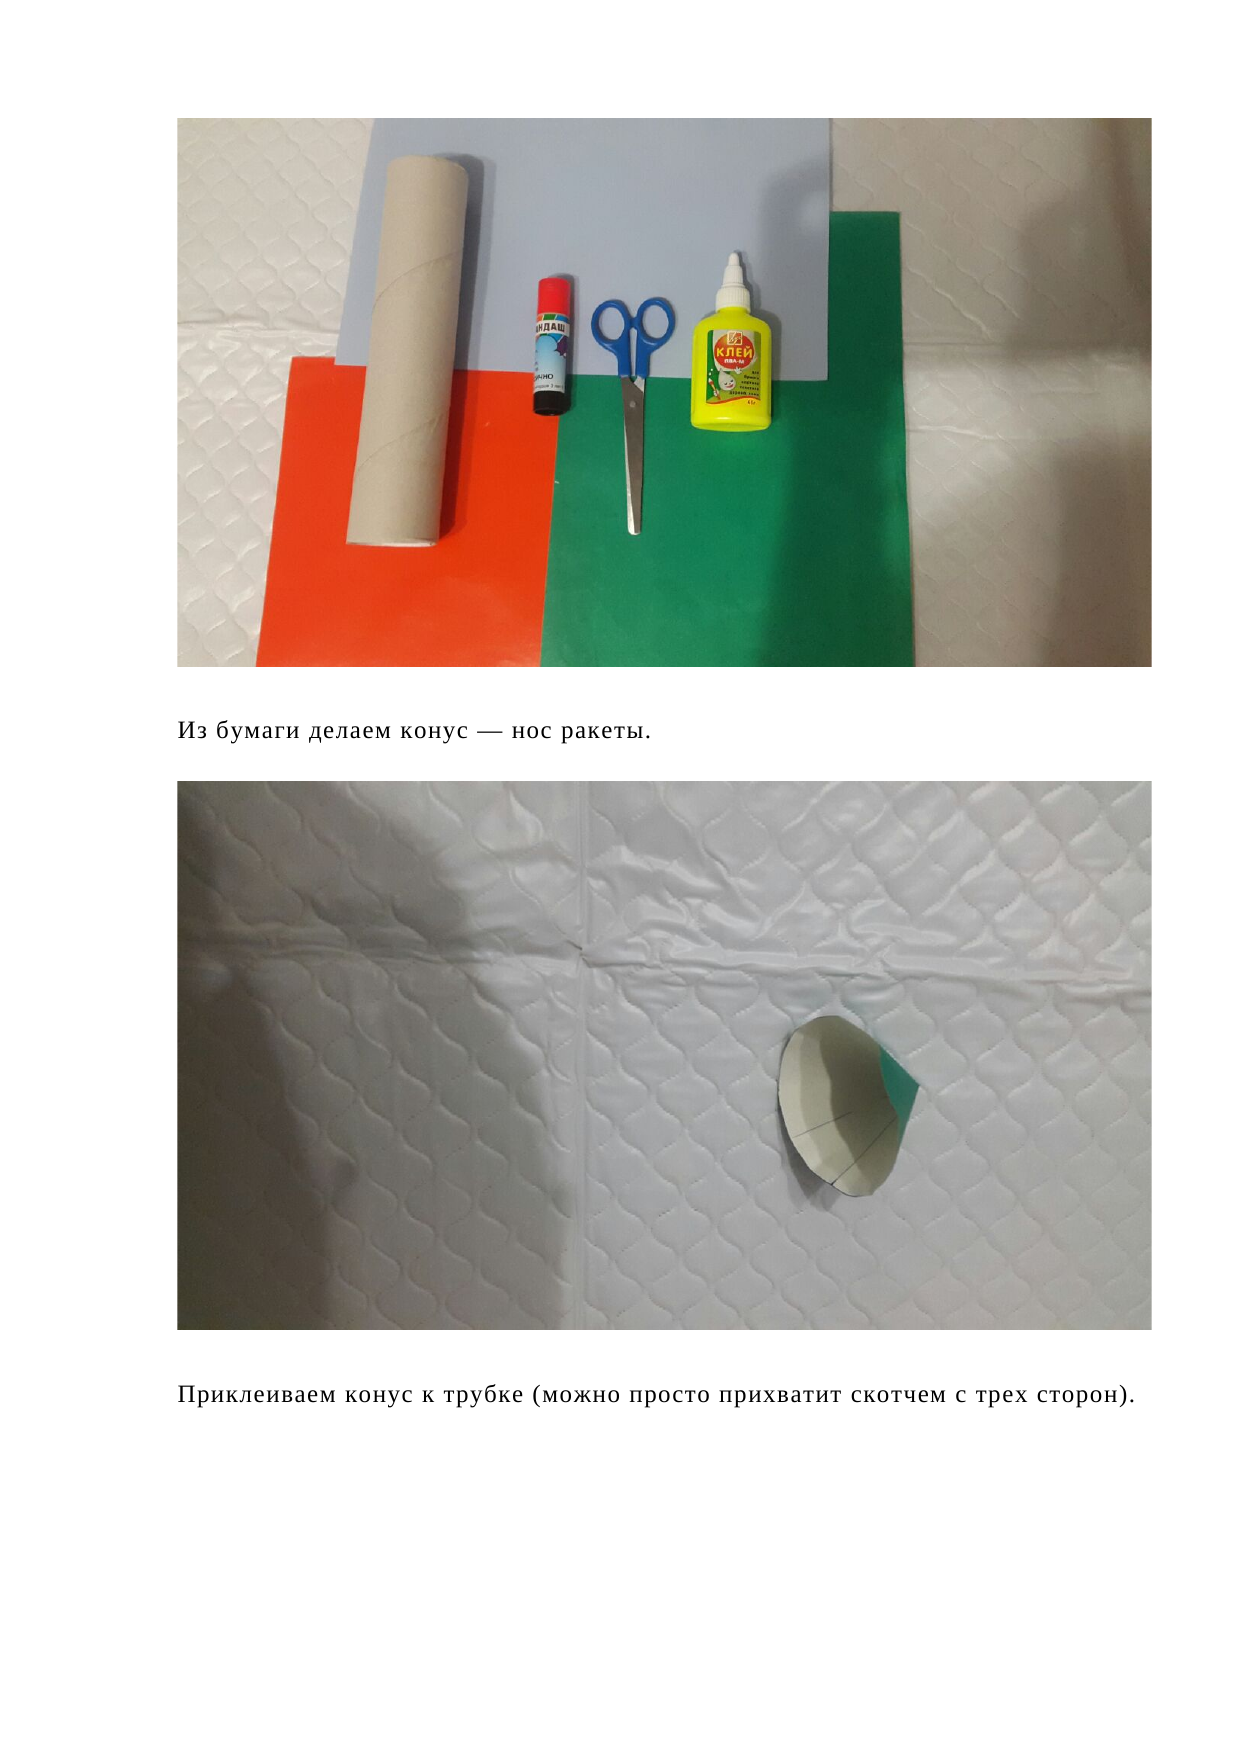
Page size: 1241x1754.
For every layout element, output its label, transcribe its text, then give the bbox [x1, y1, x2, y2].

text Приклеиваем конус к трубке (можно просто прихватит скотчем с трех сторон). [177, 1367, 1152, 1408]
picture [177, 118, 1152, 667]
picture [177, 781, 1152, 1330]
text Из бумаги делаем конус — нос ракеты. [177, 704, 1152, 744]
